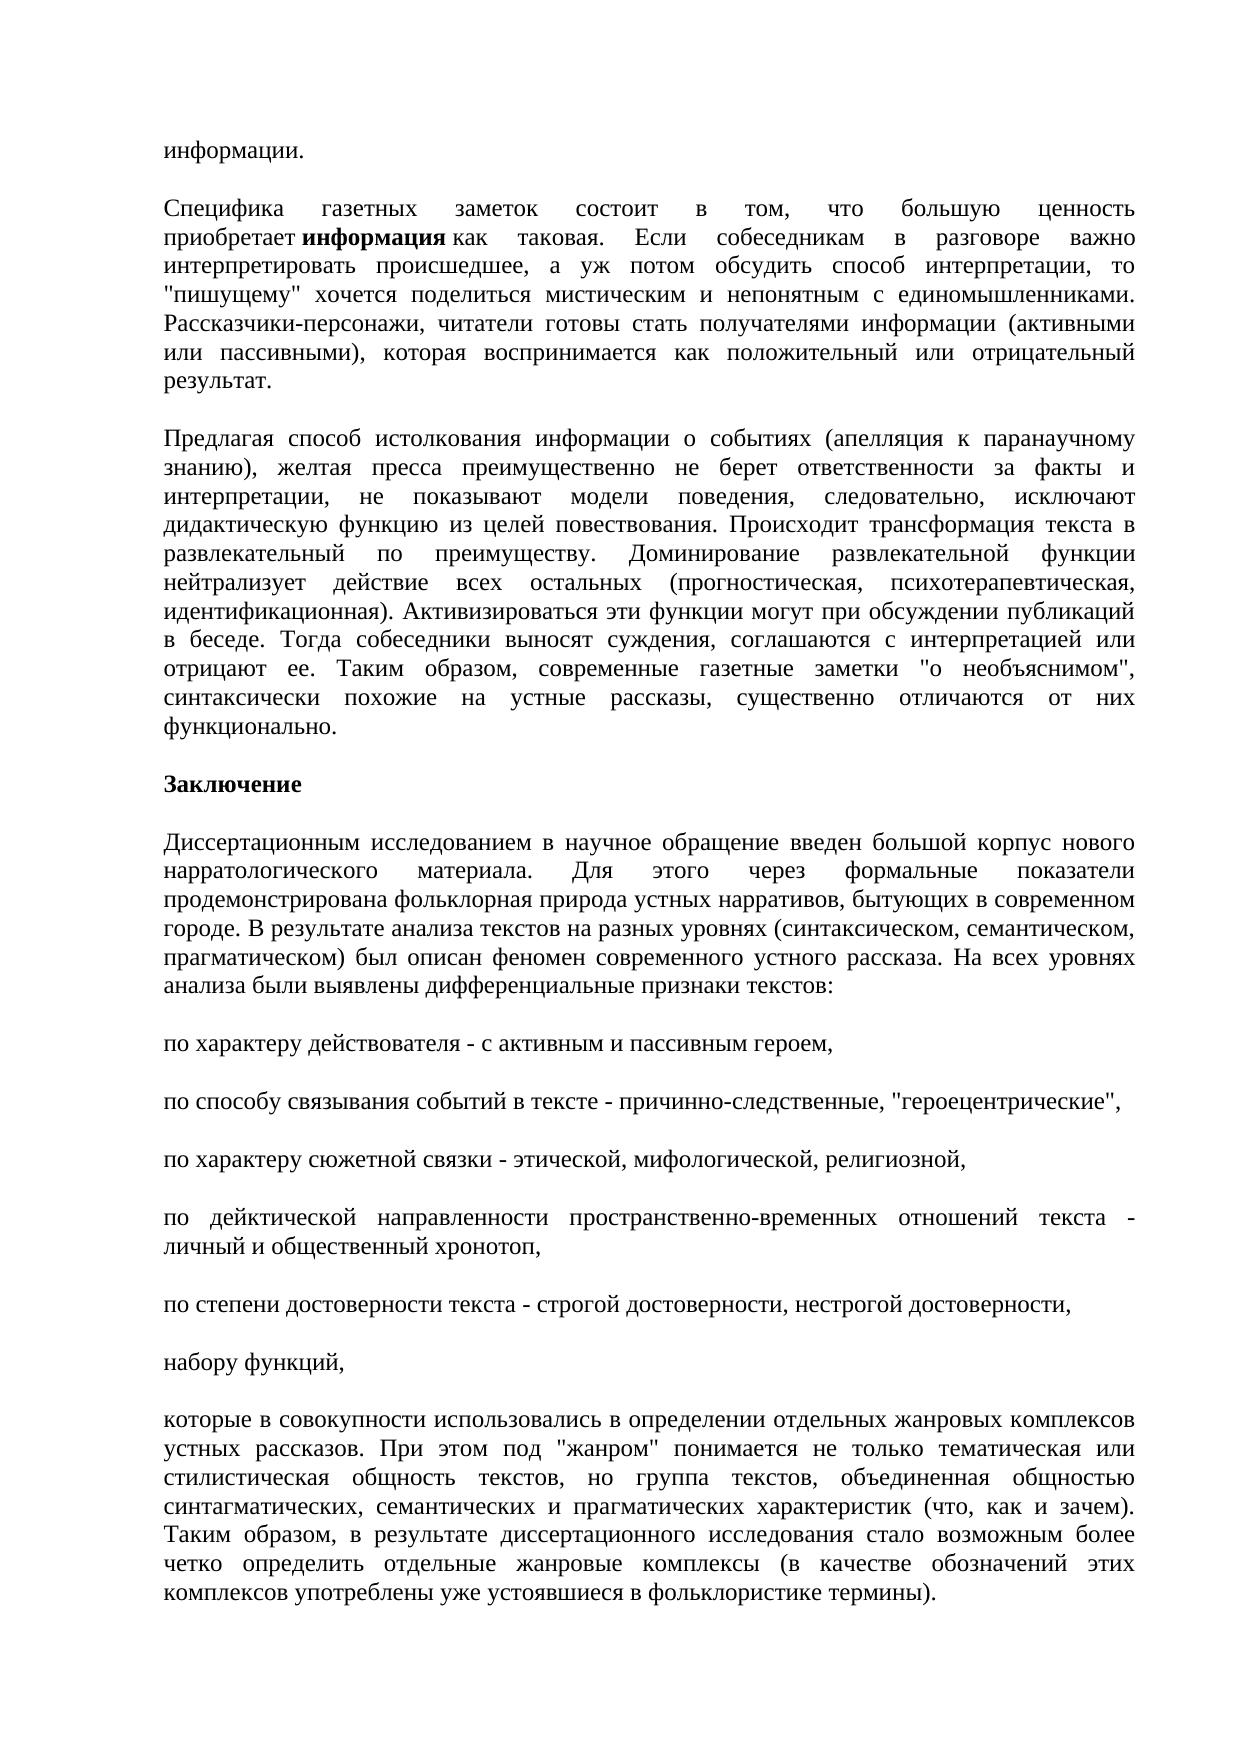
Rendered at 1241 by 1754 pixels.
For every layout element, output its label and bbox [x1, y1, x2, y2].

table_header [146, 89, 1159, 1652]
